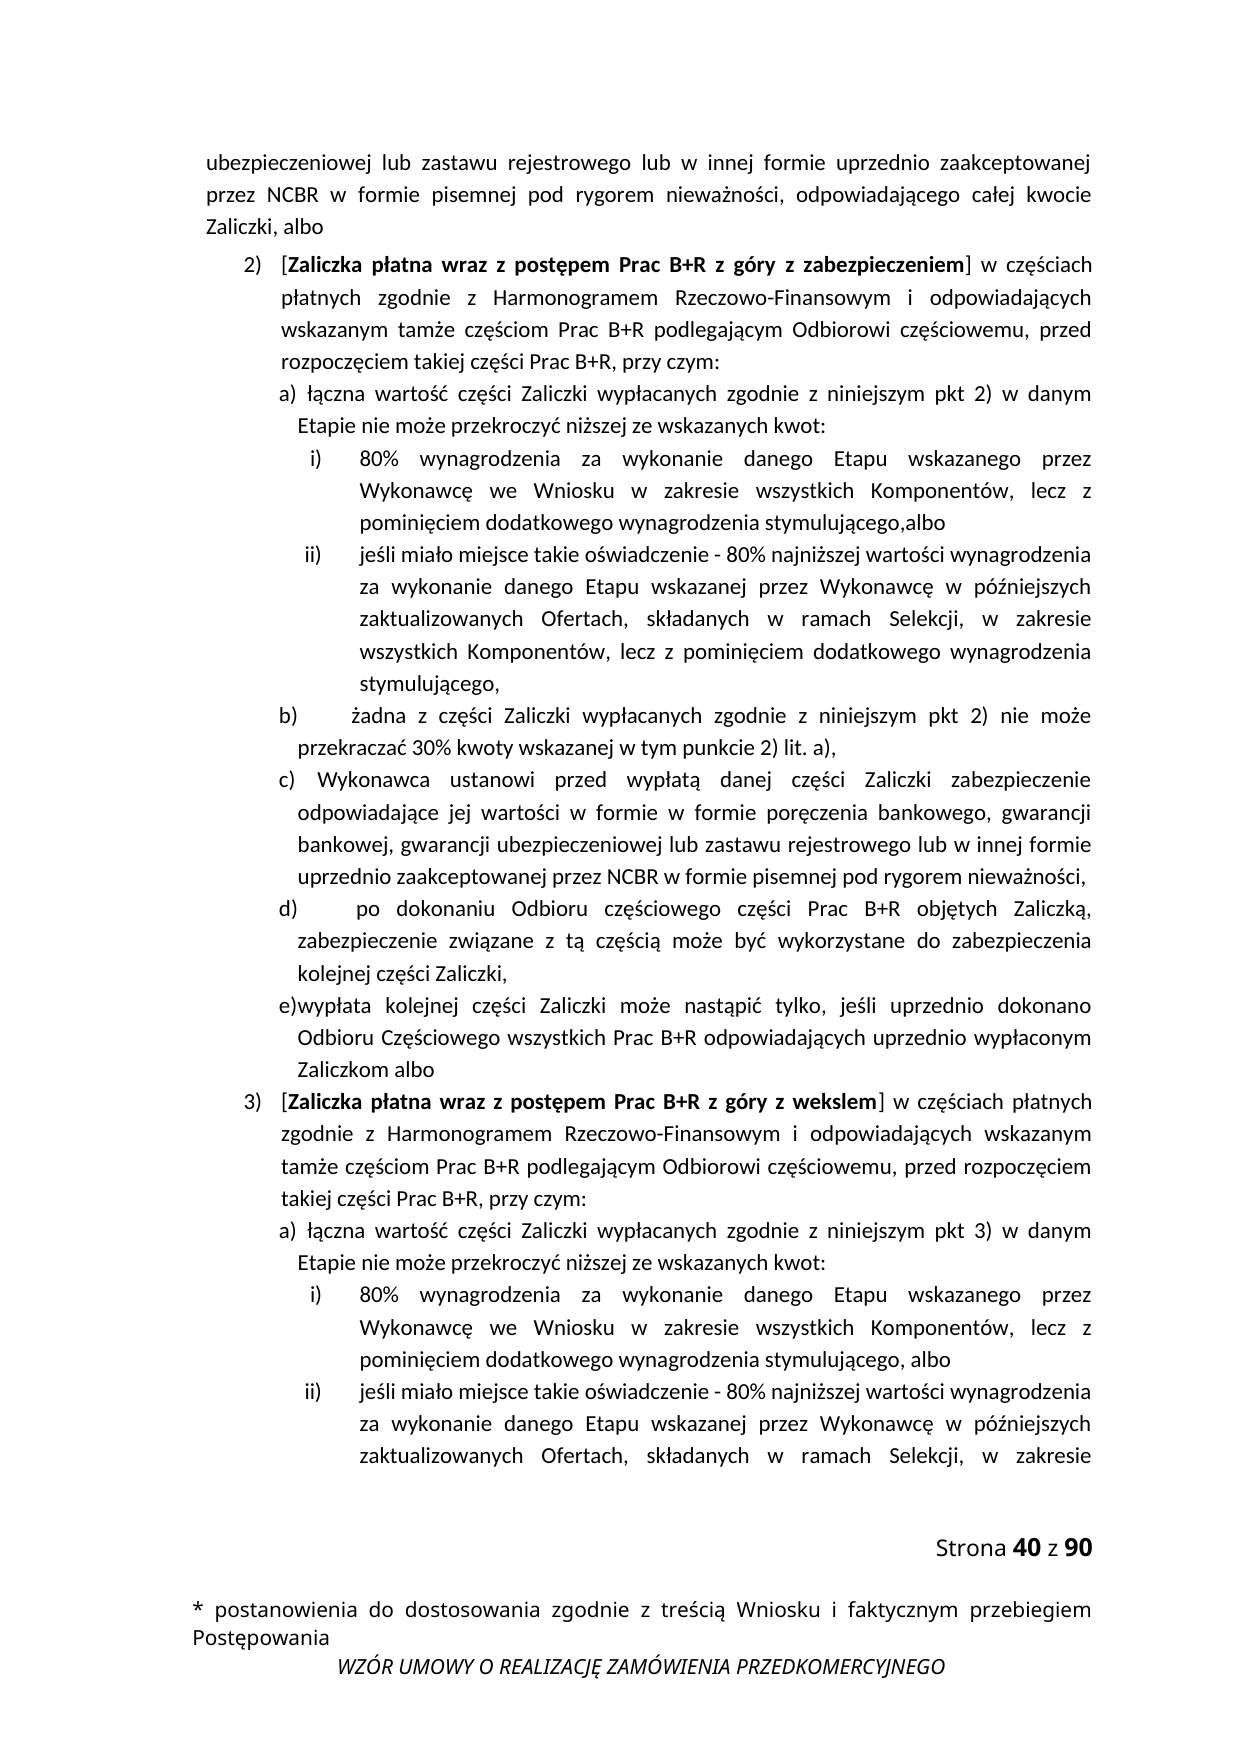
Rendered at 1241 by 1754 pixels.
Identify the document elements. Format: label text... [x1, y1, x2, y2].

list [Zaliczka płatna wraz z postępem Prac B+R z góry z wekslem] w częściach płatnych zgodnie z Harmonogramem Rzeczowo-Finansowym i odpowiadających wskazanym tamże częściom Prac B+R podlegającym Odbiorowi częściowemu, przed rozpoczęciem takiej części Prac B+R, przy czym: [243, 1087, 1093, 1212]
list żadna z części Zaliczki wypłacanych zgodnie z niniejszym pkt 2) nie może przekraczać 30% kwoty wskazanej w tym punkcie 2) lit. a), [279, 701, 1093, 761]
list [322, 1377, 1093, 1469]
list Wykonawca ustanowi przed wypłatą danej części Zaliczki zabezpieczenie odpowiadające jej wartości w formie w formie poręczenia bankowego, gwarancji bankowej, gwarancji ubezpieczeniowej lub zastawu rejestrowego lub w innej formie uprzednio zaakceptowanej przez NCBR w formie pisemnej pod rygorem nieważności, [279, 766, 1093, 890]
list łączna wartość części Zaliczki wypłacanych zgodnie z niniejszym pkt 3) w danym Etapie nie może przekroczyć niższej ze wskazanych kwot: [279, 1216, 1093, 1276]
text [206, 148, 1093, 240]
list wypłata kolejnej części Zaliczki może nastąpić tylko, jeśli uprzednio dokonano Odbioru Częściowego wszystkich Prac B+R odpowiadających uprzednio wypłaconym Zaliczkom albo [279, 991, 1093, 1083]
list [Zaliczka płatna wraz z postępem Prac B+R z góry z zabezpieczeniem] w częściach płatnych zgodnie z Harmonogramem Rzeczowo-Finansowym i odpowiadających wskazanym tamże częściom Prac B+R podlegającym Odbiorowi częściowemu, przed rozpoczęciem takiej części Prac B+R, przy czym: [243, 251, 1093, 375]
list łączna wartość części Zaliczki wypłacanych zgodnie z niniejszym pkt 2) w danym Etapie nie może przekroczyć niższej ze wskazanych kwot: [279, 379, 1093, 439]
list po dokonaniu Odbioru częściowego części Prac B+R objętych Zaliczką, zabezpieczenie związane z tą częścią może być wykorzystane do zabezpieczenia kolejnej części Zaliczki, [279, 894, 1093, 987]
